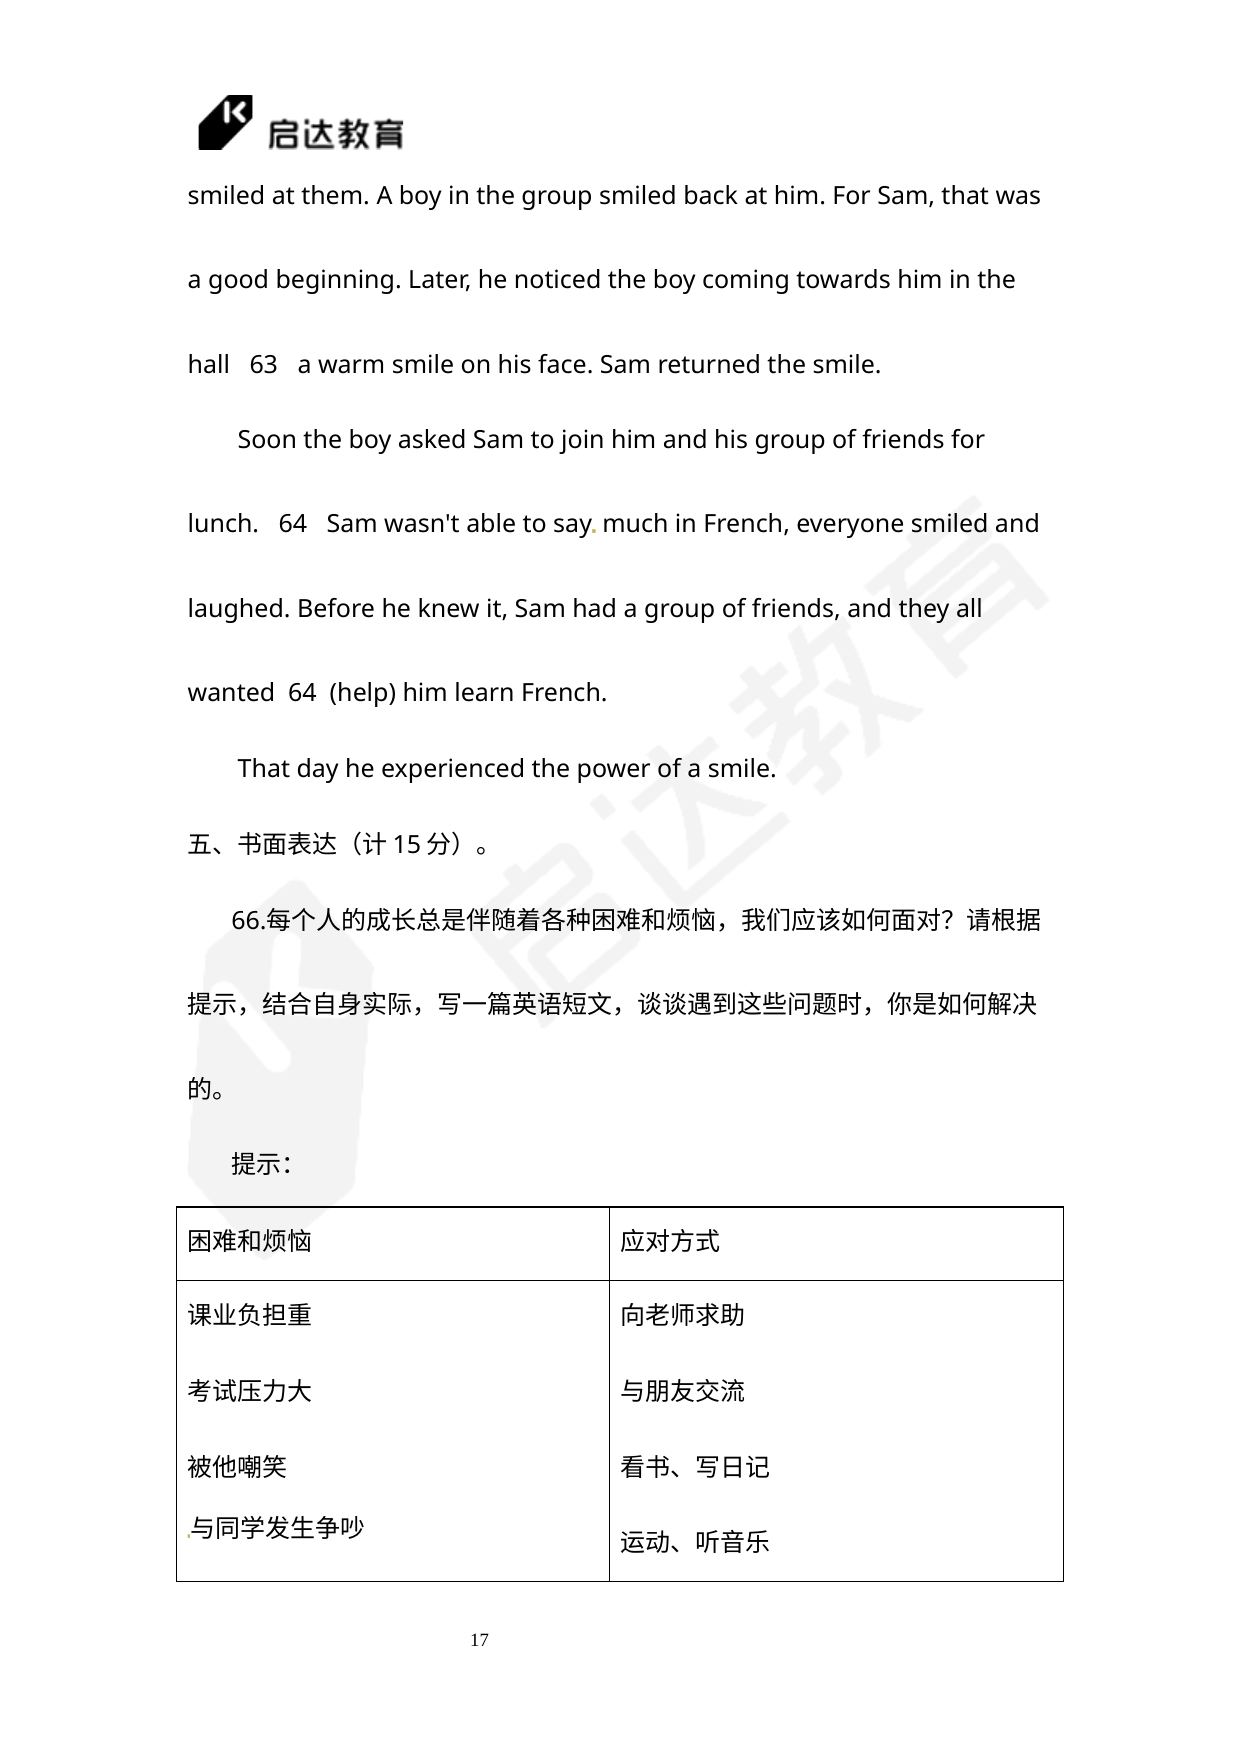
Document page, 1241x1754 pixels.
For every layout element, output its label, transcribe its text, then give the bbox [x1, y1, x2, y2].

text Soon the boy asked Sam to join him and his group of friends for lunch. 64 Sam wasn't able to say much in French, everyone smiled and laughed. Before he knew it, Sam had a group of friends, and they all wanted 64 (help) him learn French. [187, 406, 1053, 724]
table_cell 向老师求助 与朋友交流 看书、写日记 运动、听音乐 [610, 1281, 1063, 1581]
table_header 困难和烦恼 [177, 1208, 609, 1280]
picture [198, 95, 404, 150]
text That day he experienced the power of a smile. [187, 735, 1053, 800]
text 五、书面表达（计15分）。 [187, 810, 1053, 875]
table_header 应对方式 [610, 1208, 1063, 1280]
text 提示： [187, 1131, 1053, 1196]
text 66.每个人的成长总是伴随着各种困难和烦恼，我们应该如何面对？请根据提示，结合自身实际，写一篇英语短文，谈谈遇到这些问题时，你是如何解决的。 [187, 886, 1053, 1120]
table_cell 课业负担重 考试压力大 被他嘲笑 与同学发生争吵 与父母沟通困难 [177, 1281, 609, 1581]
